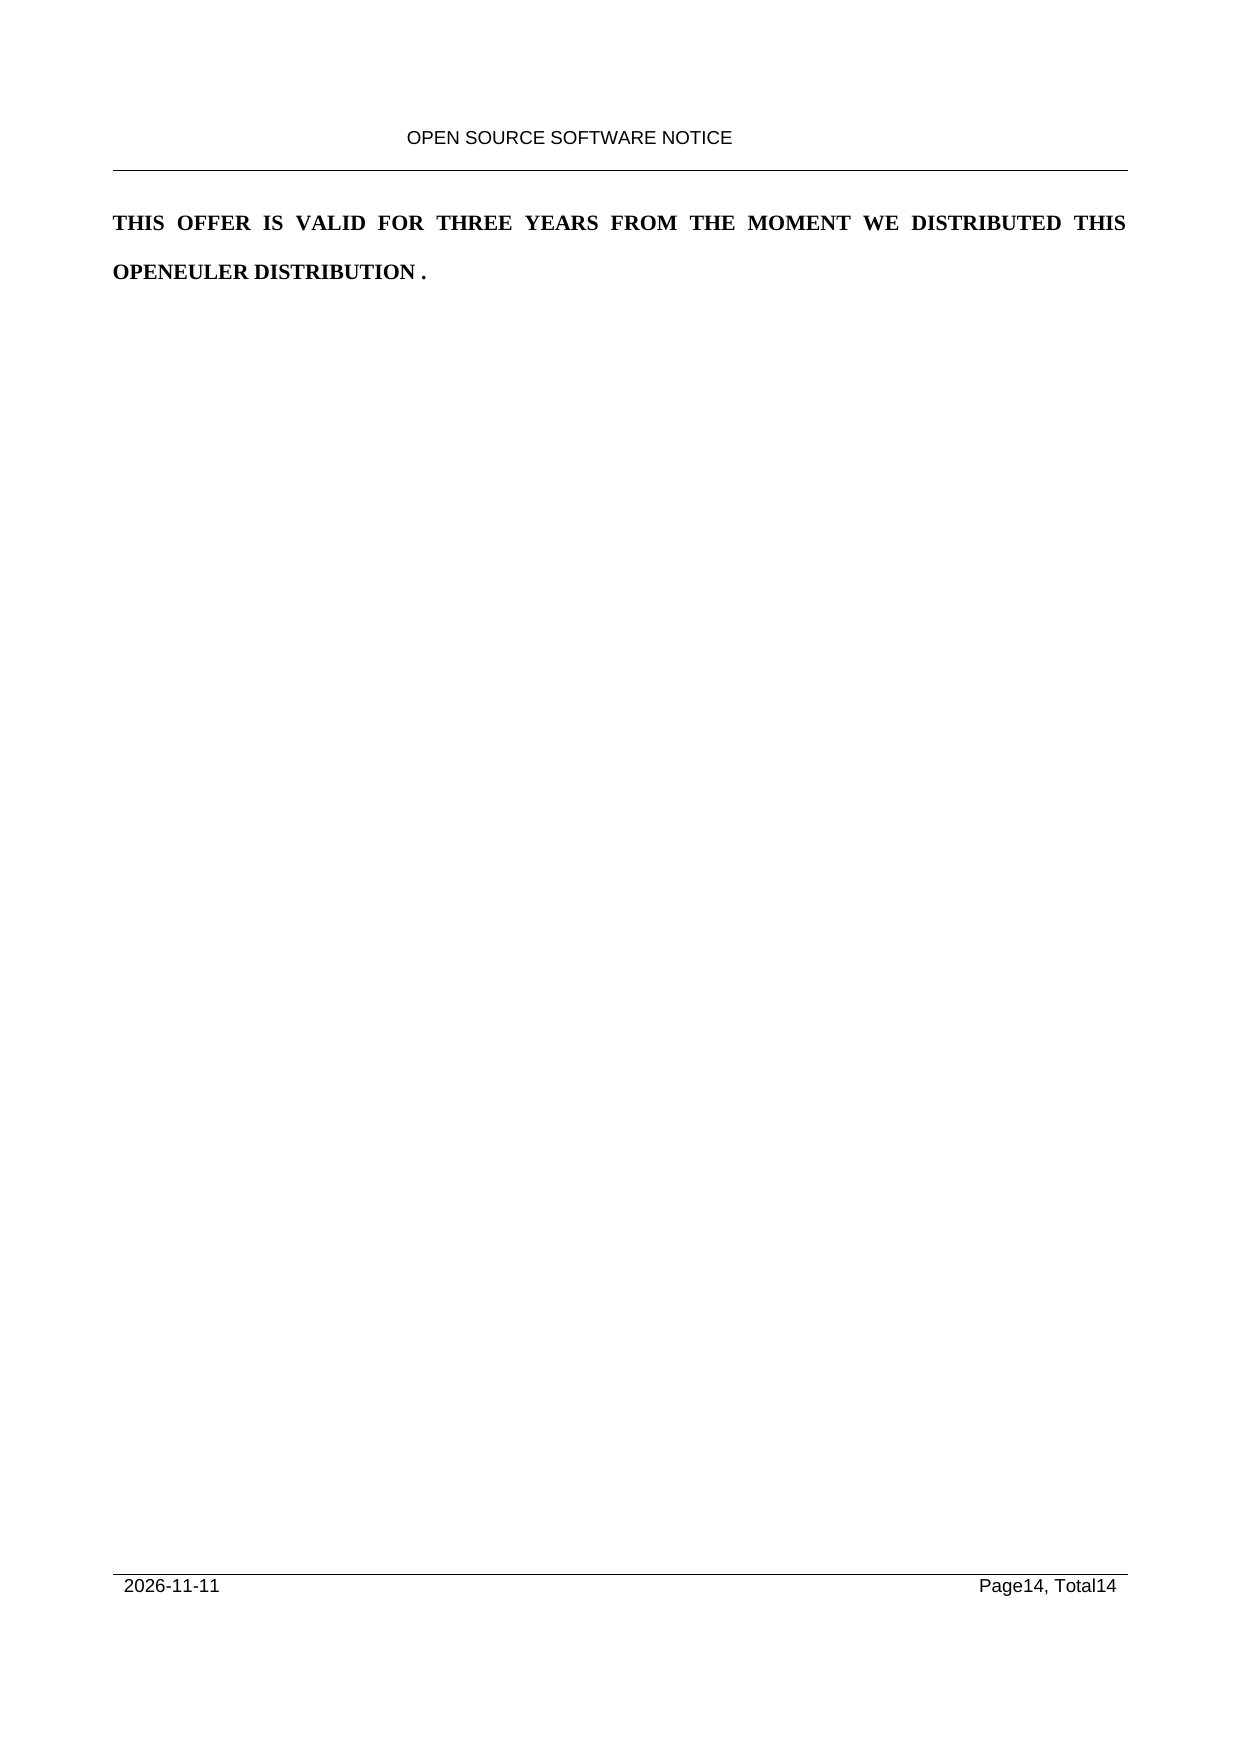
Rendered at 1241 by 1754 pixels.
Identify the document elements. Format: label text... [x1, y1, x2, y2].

text THIS OFFER IS VALID FOR THREE YEARS FROM THE MOMENT WE DISTRIBUTED THIS OPENEULER DISTRIBUTION . [112, 206, 1128, 288]
